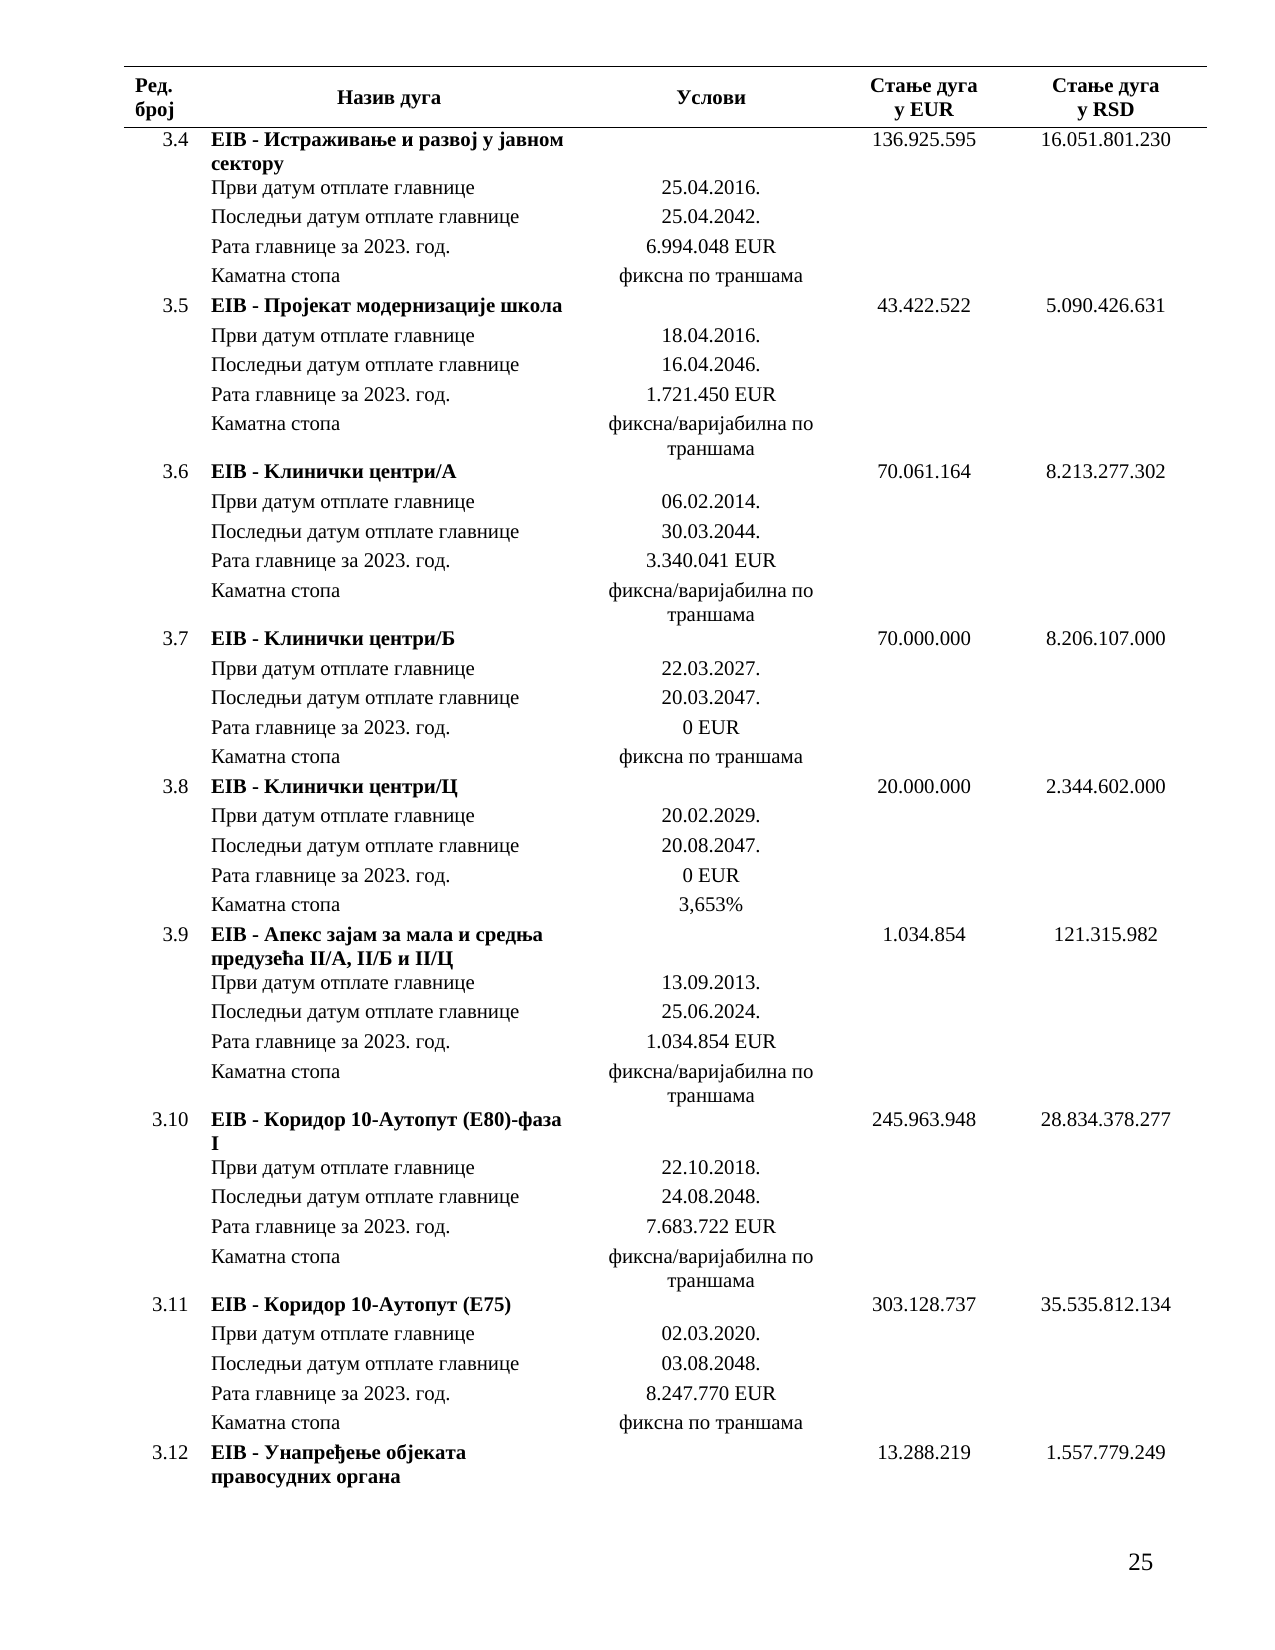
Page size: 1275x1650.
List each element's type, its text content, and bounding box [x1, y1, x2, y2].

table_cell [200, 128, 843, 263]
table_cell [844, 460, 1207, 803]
table_header Назив дуга [200, 67, 578, 127]
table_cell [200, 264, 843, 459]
table_header Услови [578, 67, 843, 127]
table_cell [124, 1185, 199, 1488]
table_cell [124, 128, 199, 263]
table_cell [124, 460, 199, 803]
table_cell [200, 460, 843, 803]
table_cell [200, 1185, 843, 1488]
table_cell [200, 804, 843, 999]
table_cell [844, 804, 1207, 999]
table_header Ред. број [124, 67, 199, 127]
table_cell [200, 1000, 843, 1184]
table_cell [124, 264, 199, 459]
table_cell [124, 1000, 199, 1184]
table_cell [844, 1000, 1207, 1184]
table_header Стање дуга у EUR [844, 67, 1004, 127]
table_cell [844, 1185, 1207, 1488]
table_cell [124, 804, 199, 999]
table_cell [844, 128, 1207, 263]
table_header Стање дуга у RSD [1004, 67, 1207, 127]
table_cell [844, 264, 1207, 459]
